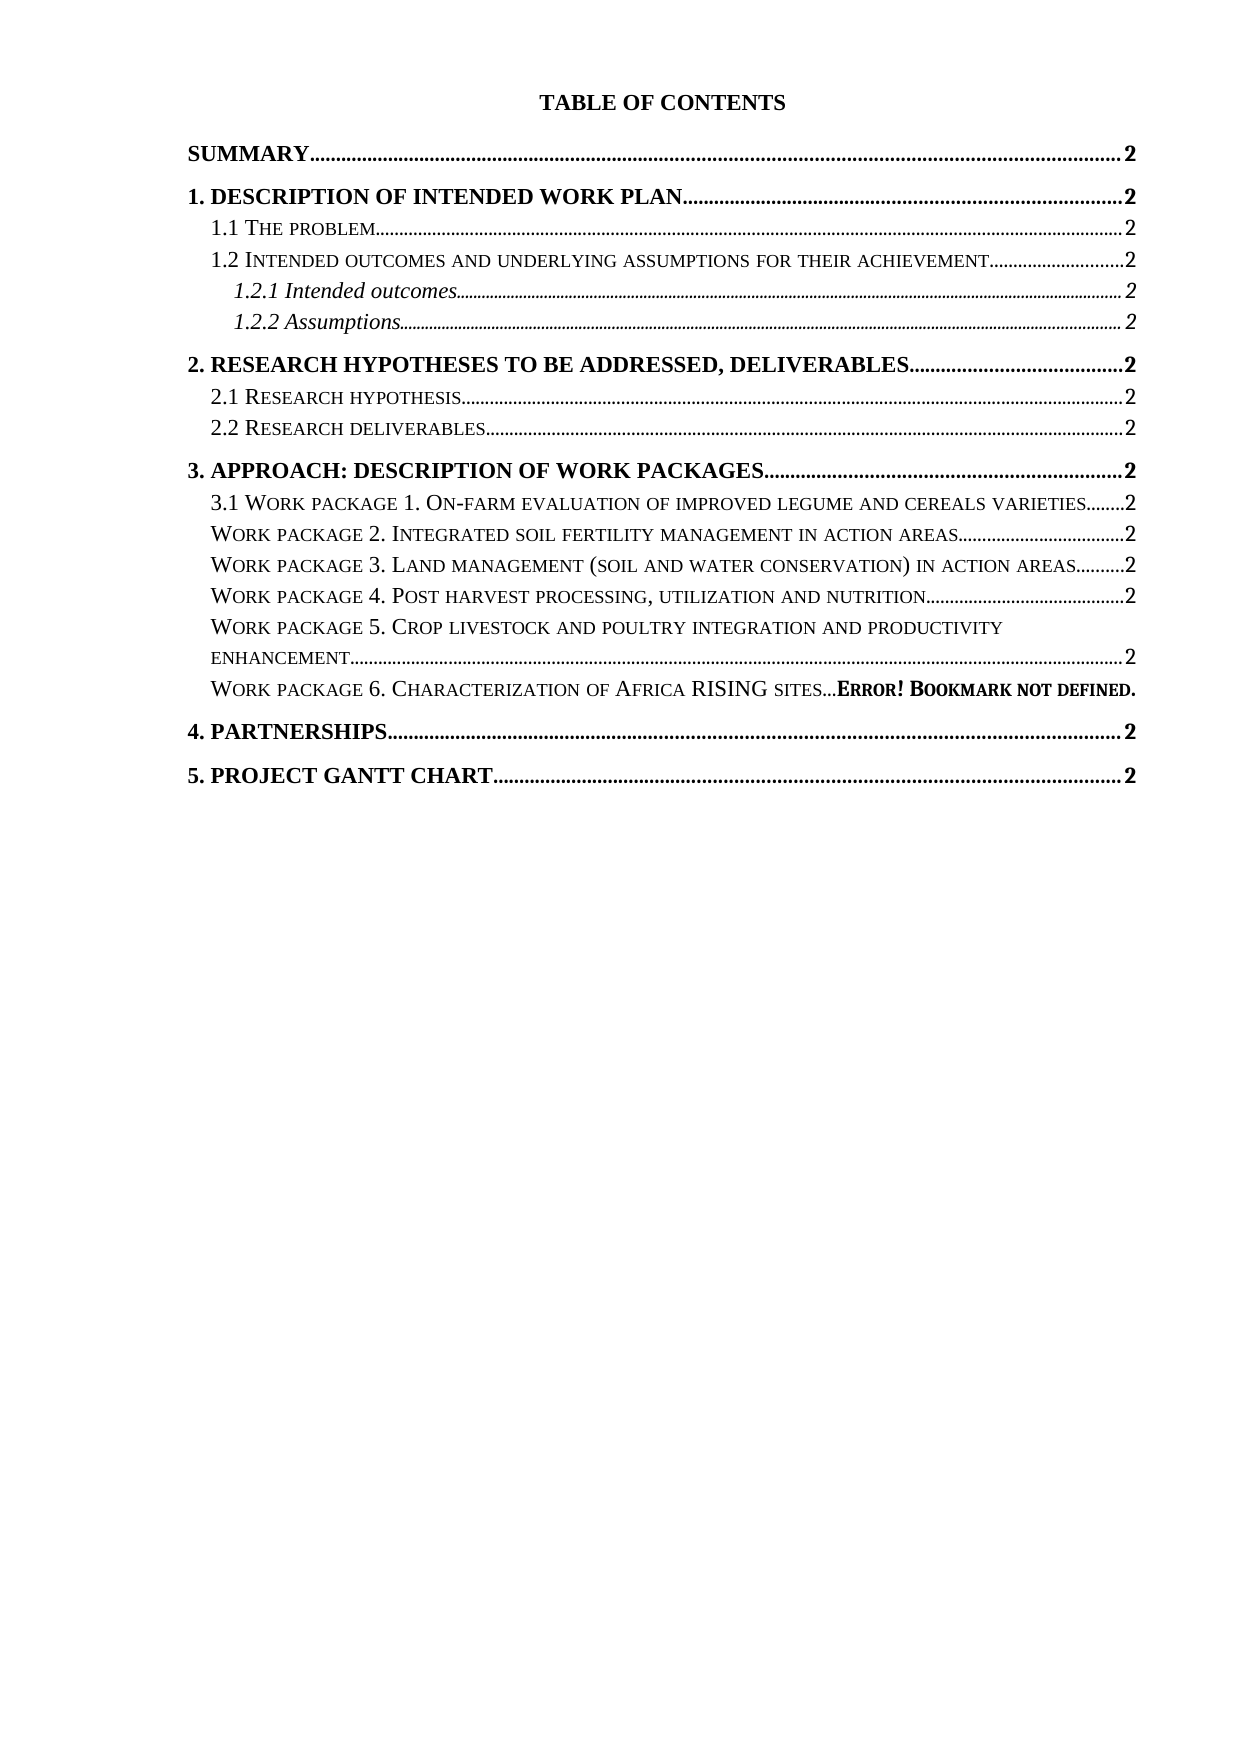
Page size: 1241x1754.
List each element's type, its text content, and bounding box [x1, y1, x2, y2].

text Work package 6. Characterization of Africa RISING sites Error! Bookmark not defined. [210, 674, 1138, 702]
text Work package 2. Integrated soil fertility management in action areas 2 [210, 520, 1138, 547]
text 1.2.1 Intended outcomes 2 [233, 277, 1138, 304]
text Work package 4. Post harvest processing, utilization and nutrition 2 [210, 582, 1138, 609]
text 1. DESCRIPTION OF INTENDED WORK PLAN 2 [187, 183, 1138, 210]
text 3. APPROACH: DESCRIPTION OF WORK PACKAGES 2 [187, 457, 1138, 484]
text 2.1 Research hypothesis 2 [210, 383, 1138, 410]
text 5. PROJECT GANTT CHART 2 [187, 762, 1138, 789]
text Work package 3. Land management (soil and water conservation) in action areas 2 [210, 551, 1138, 578]
text 1.2 Intended outcomes and underlying assumptions for their achievement 2 [210, 246, 1138, 273]
text 2.2 Research deliverables 2 [210, 414, 1138, 441]
text Work package 5. Crop livestock and poultry integration and productivity enhancement 2 [210, 613, 1138, 671]
text 1.2.2 Assumptions 2 [233, 308, 1138, 335]
text 3.1 Work package 1. On-farm evaluation of improved legume and cereals varieties 2 [210, 489, 1138, 516]
text TABLE OF CONTENTS [187, 89, 1138, 115]
text 1.1 The problem 2 [210, 214, 1138, 242]
text 2. RESEARCH HYPOTHESES TO BE ADDRESSED, DELIVERABLES 2 [187, 352, 1138, 379]
text SUMMARY 2 [187, 140, 1138, 167]
text 4. PARTNERSHIPS 2 [187, 718, 1138, 745]
